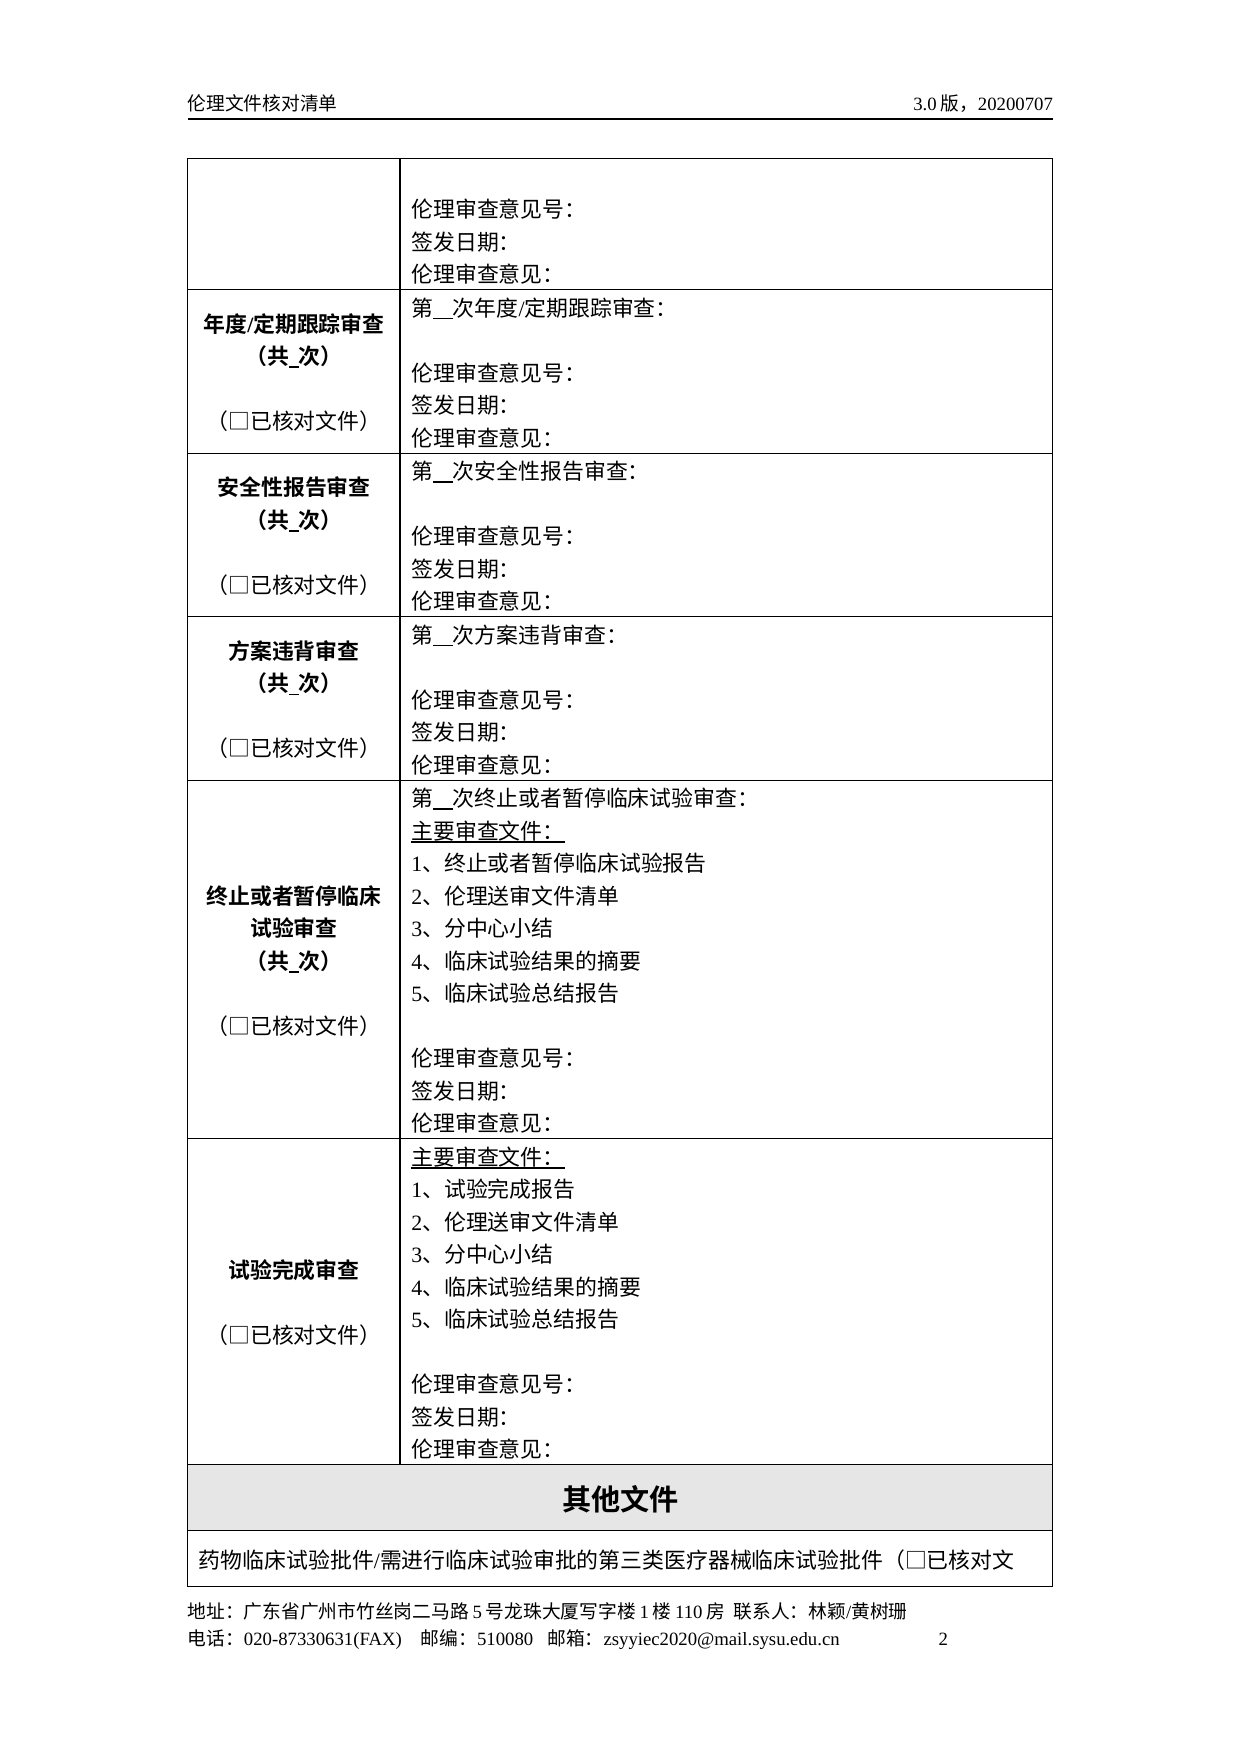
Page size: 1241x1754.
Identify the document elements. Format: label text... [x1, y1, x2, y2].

table_cell 年度/定期跟踪审查 （共 次） （□已核对文件） [188, 290, 399, 453]
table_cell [188, 159, 399, 289]
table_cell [188, 1531, 1052, 1586]
table_cell 第 次方案违背审查： 伦理审查意见号： 签发日期： 伦理审查意见： [401, 617, 1052, 780]
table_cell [401, 159, 1052, 289]
table_cell 安全性报告审查 （共 次） （□已核对文件） [188, 454, 399, 616]
table_cell 方案违背审查 （共 次） （□已核对文件） [188, 617, 399, 780]
table_cell 第 次安全性报告审查： 伦理审查意见号： 签发日期： 伦理审查意见： [401, 454, 1052, 616]
table_cell 第 次终止或者暂停临床试验审查： 主要审查文件： 1、终止或者暂停临床试验报告 2、伦理送审文件清单 3、分中心小结 4、临床试验结果的摘要 5、临床试验总结报告 伦理审查意见号： 签发日期： 伦理审查意见： [401, 781, 1052, 1138]
table_cell 试验完成审查 （□已核对文件） [188, 1139, 399, 1464]
table_cell 第 次年度/定期跟踪审查： 伦理审查意见号： 签发日期： 伦理审查意见： [401, 290, 1052, 453]
table_cell 终止或者暂停临床试验审查 （共 次） （□已核对文件） [188, 781, 399, 1138]
table_cell 主要审查文件： 1、试验完成报告 2、伦理送审文件清单 3、分中心小结 4、临床试验结果的摘要 5、临床试验总结报告 伦理审查意见号： 签发日期： 伦理审查意见： [401, 1139, 1052, 1464]
table_cell 其他文件 [188, 1465, 1052, 1530]
